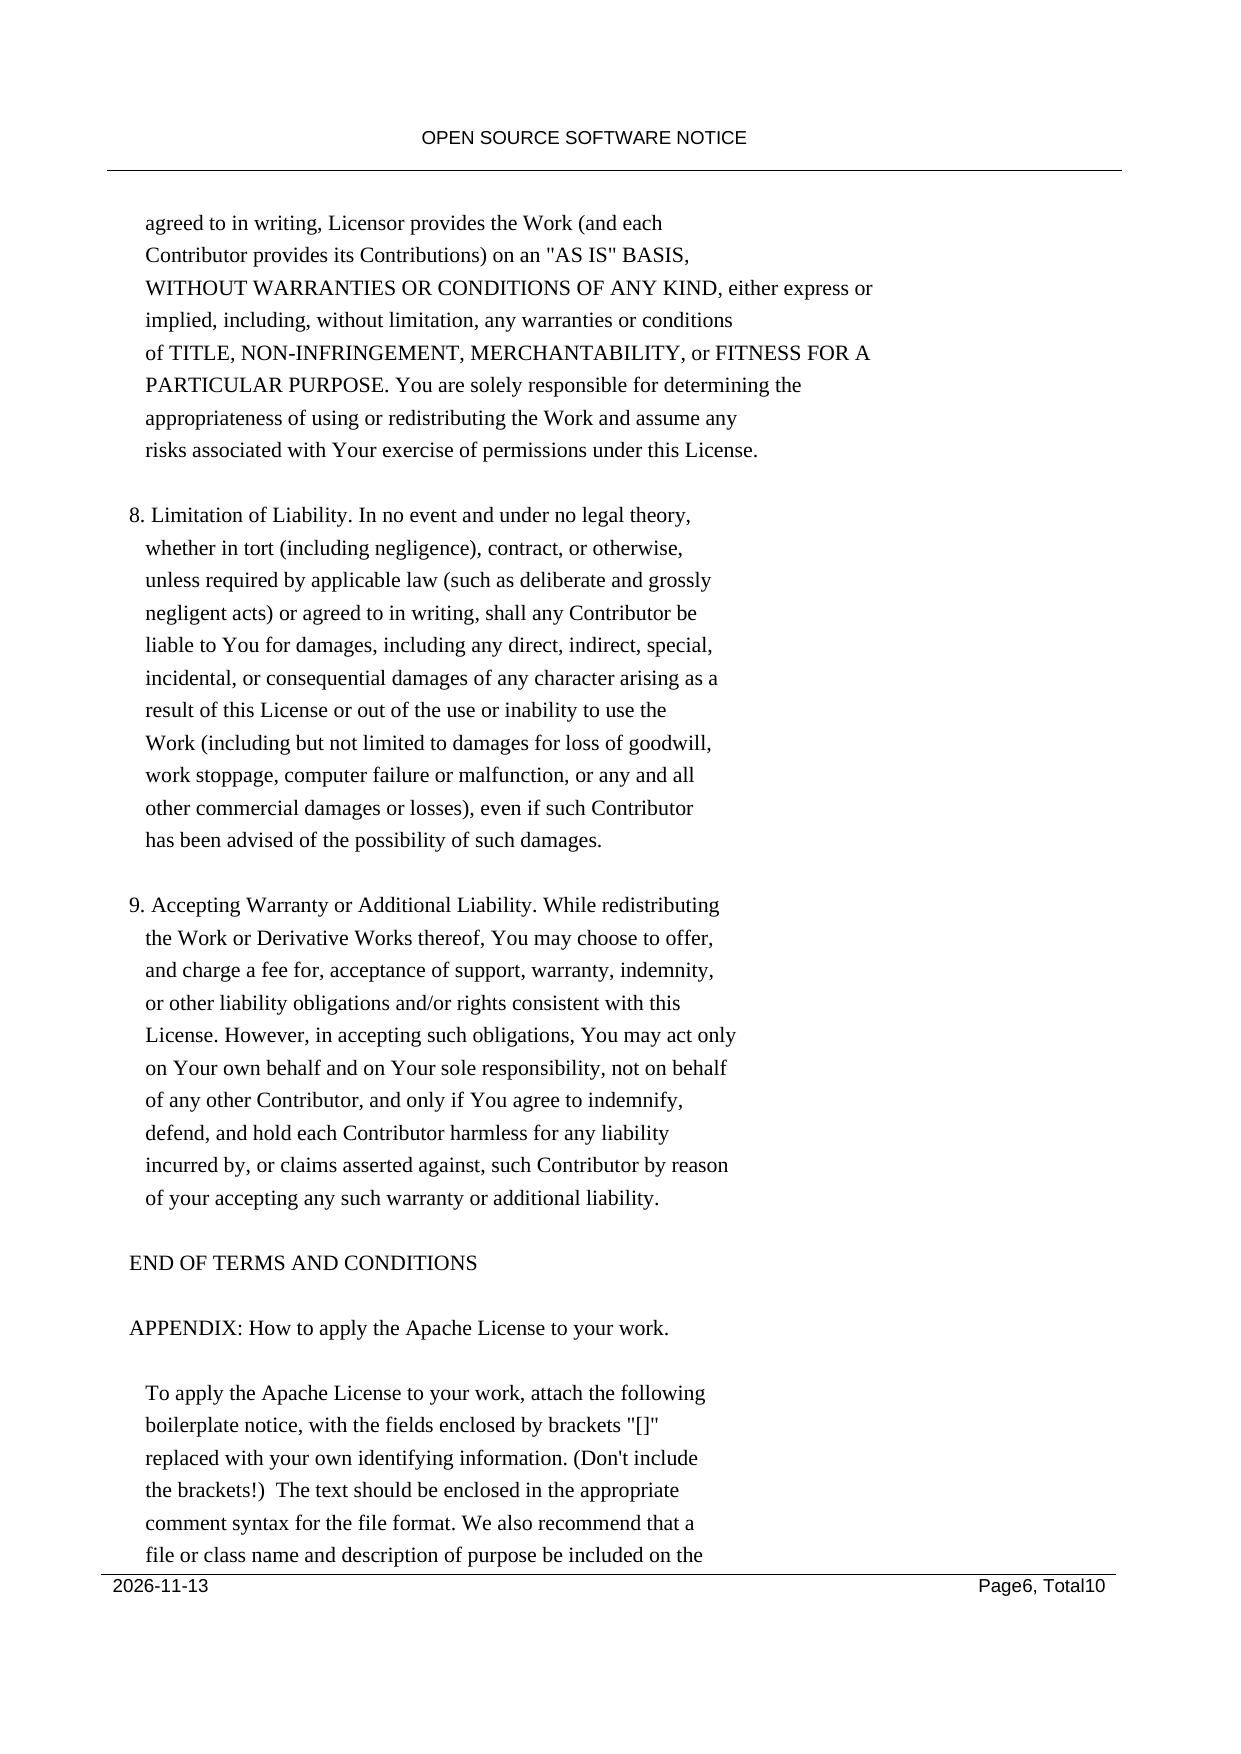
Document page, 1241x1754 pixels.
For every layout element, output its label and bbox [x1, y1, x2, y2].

text [112, 206, 1128, 1571]
